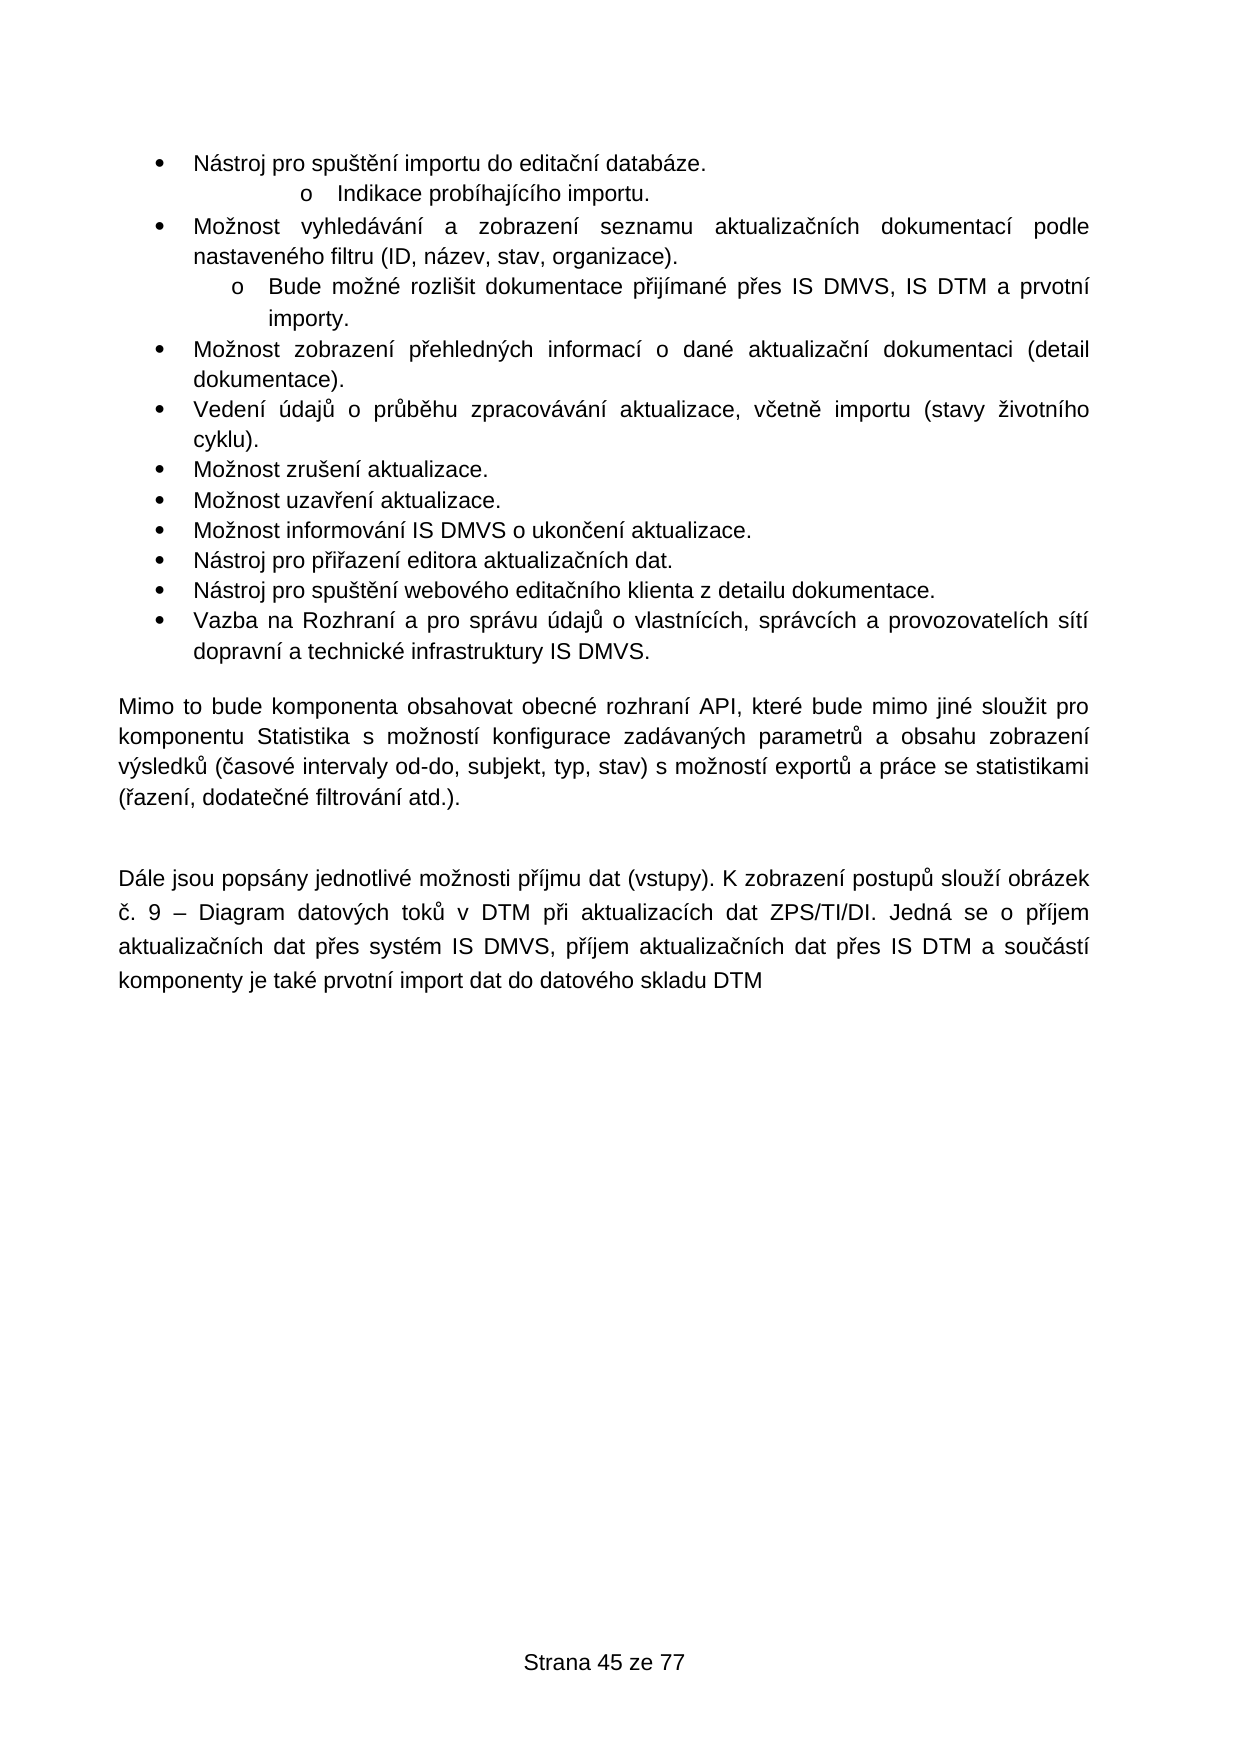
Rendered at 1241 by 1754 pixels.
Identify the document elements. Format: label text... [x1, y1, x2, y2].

text Dále jsou popsány jednotlivé možnosti příjmu dat (vstupy). K zobrazení postupů slouží obrázek č. 9 – Diagram datových toků v DTM při aktualizacích dat ZPS/TI/DI. Jedná se o příjem aktualizačních dat přes systém IS DMVS, příjem aktualizačních dat přes IS DTM a součástí komponenty je také prvotní import dat do datového skladu DTM [118, 864, 1090, 993]
list Indikace probíhajícího importu. [299, 180, 1090, 208]
list Možnost vyhledávání a zobrazení seznamu aktualizačních dokumentací podle nastaveného filtru (ID, název, stav, organizace). [156, 213, 1090, 269]
list Nástroj pro spuštění webového editačního klienta z detailu dokumentace. [156, 577, 1090, 603]
list Vazba na Rozhraní a pro správu údajů o vlastnících, správcích a provozovatelích sítí dopravní a technické infrastruktury IS DMVS. [156, 607, 1090, 664]
list Možnost zobrazení přehledných informací o dané aktualizační dokumentaci (detail dokumentace). [156, 336, 1090, 392]
text Mimo to bude komponenta obsahovat obecné rozhraní API, které bude mimo jiné sloužit pro komponentu Statistika s možností konfigurace zadávaných parametrů a obsahu zobrazení výsledků (časové intervaly od-do, subjekt, typ, stav) s možností exportů a práce se statistikami (řazení, dodatečné filtrování atd.). [118, 693, 1090, 810]
list Možnost informování IS DMVS o ukončení aktualizace. [156, 517, 1090, 543]
list Možnost zrušení aktualizace. [156, 456, 1090, 483]
list Bude možné rozlišit dokumentace přijímané přes IS DMVS, IS DTM a prvotní importy. [231, 273, 1090, 332]
list Nástroj pro přiřazení editora aktualizačních dat. [156, 547, 1090, 573]
list Vedení údajů o průběhu zpracovávání aktualizace, včetně importu (stavy životního cyklu). [156, 396, 1090, 452]
list Možnost uzavření aktualizace. [156, 487, 1090, 513]
list Nástroj pro spuštění importu do editační databáze. [156, 150, 1090, 176]
